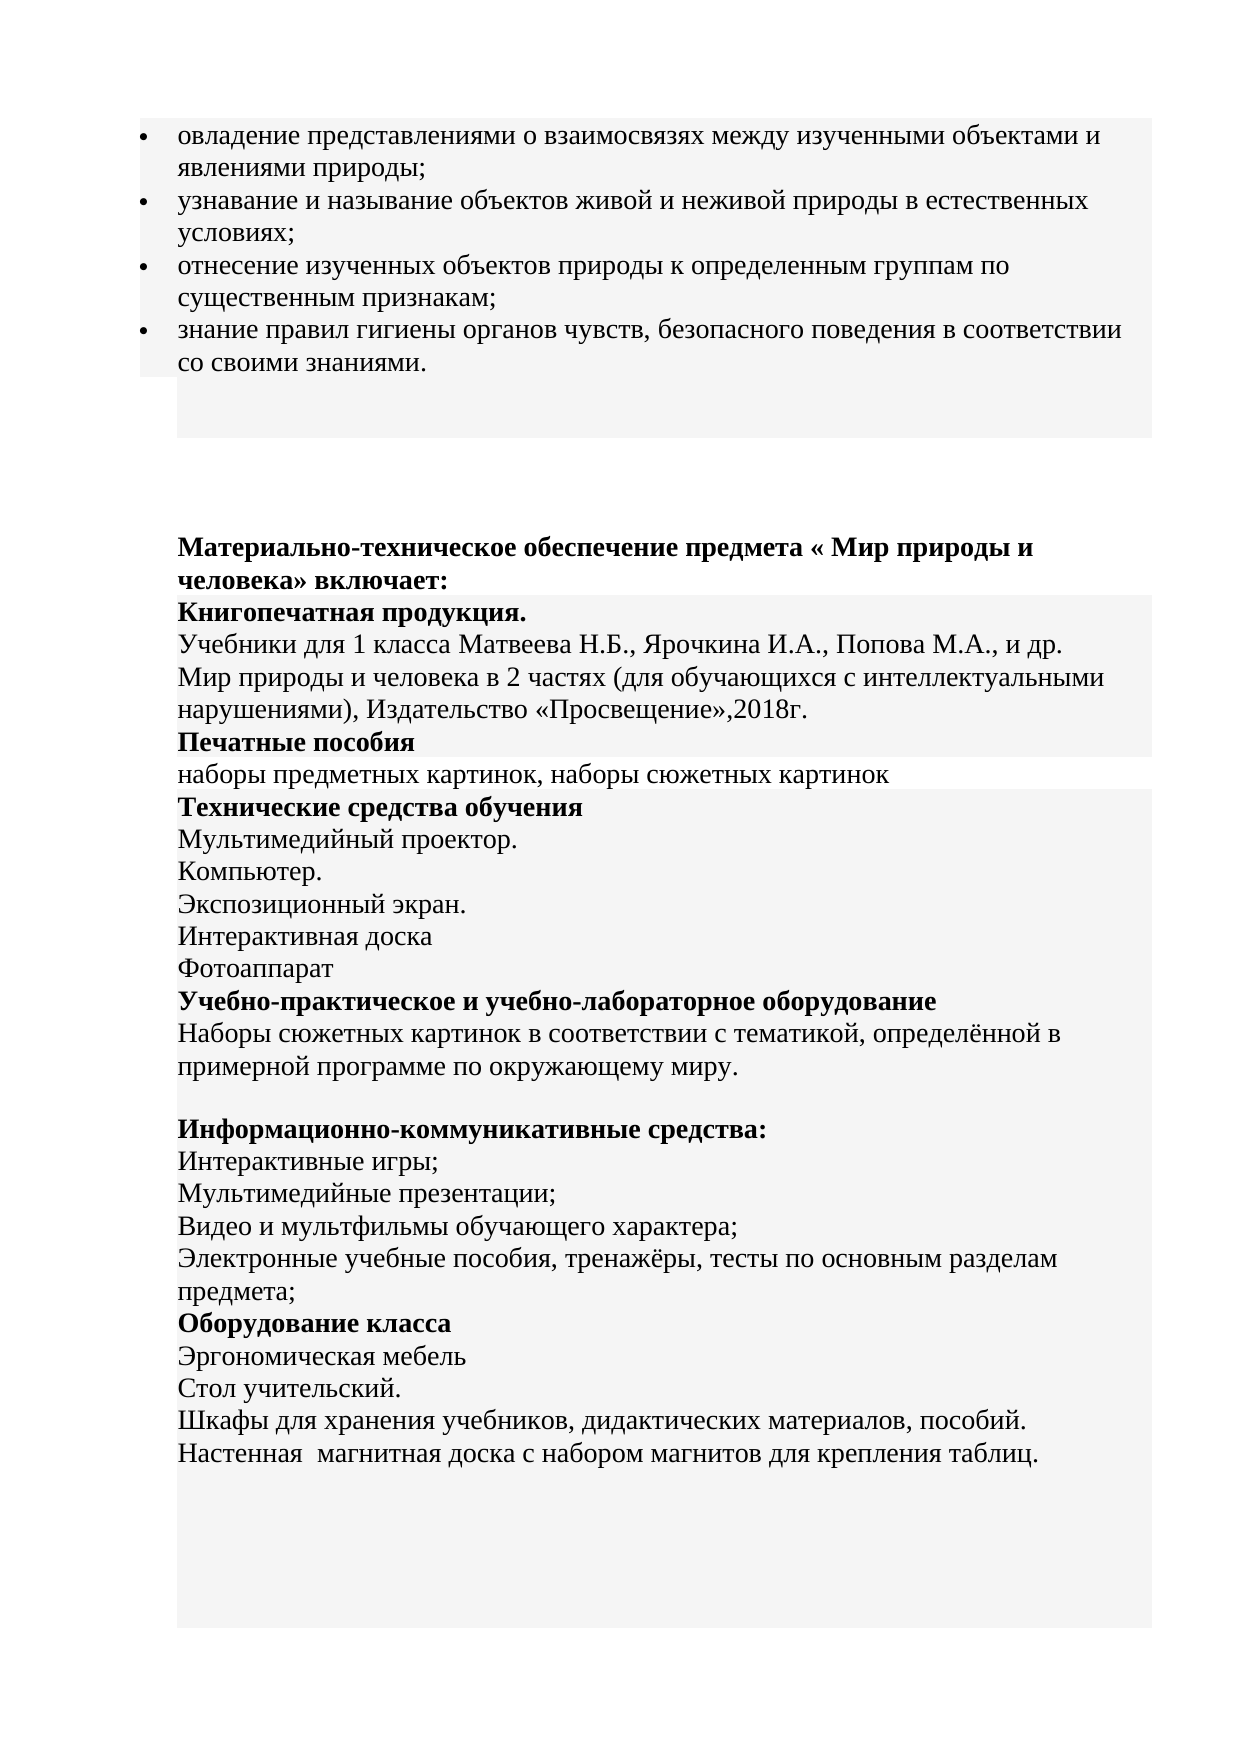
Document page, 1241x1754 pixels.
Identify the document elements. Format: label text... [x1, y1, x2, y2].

text Учебники для 1 класса Матвеева Н.Б., Ярочкина И.А., Попова М.А., и др. [177, 628, 1152, 660]
text Мультимедийные презентации; [177, 1177, 1152, 1209]
text Технические средства обучения [177, 789, 1152, 822]
list узнавание и называние объектов живой и неживой природы в естественных условиях; [140, 183, 1152, 248]
text Материально-техническое обеспечение предмета « Мир природы и человека» включает: [177, 530, 1152, 595]
text Интерактивная доска [177, 919, 1152, 952]
list знание правил гигиены органов чувств, безопасного поведения в соответствии со своими знаниями. [140, 312, 1152, 377]
text Интерактивные игры; [177, 1144, 1152, 1177]
list отнесение изученных объектов природы к определенным группам по существенным признакам; [140, 248, 1152, 312]
text Стол учительский. [177, 1371, 1152, 1403]
text Мир природы и человека в 2 частях (для обучающихся с интеллектуальными нарушениями), Издательство «Просвещение»,2018г. [177, 660, 1152, 725]
text Мультимедийный проектор. [177, 822, 1152, 854]
text Печатные пособия [177, 725, 1152, 757]
text Учебно-практическое и учебно-лабораторное оборудование [177, 984, 1152, 1016]
text Видео и мультфильмы обучающего характера; [177, 1209, 1152, 1241]
text Фотоаппарат [177, 952, 1152, 984]
text Книгопечатная продукция. [177, 595, 1152, 628]
text Шкафы для хранения учебников, дидактических материалов, пособий. [177, 1403, 1152, 1436]
text Оборудование класса [177, 1306, 1152, 1338]
text наборы предметных картинок, наборы сюжетных картинок [177, 757, 1152, 789]
text Информационно-коммуникативные средства: [177, 1112, 1152, 1144]
list овладение представлениями о взаимосвязях между изученными объектами и явлениями природы; [140, 118, 1152, 183]
text Эргономическая мебель [177, 1338, 1152, 1371]
text Настенная магнитная доска с набором магнитов для крепления таблиц. [177, 1436, 1152, 1468]
text Электронные учебные пособия, тренажёры, тесты по основным разделам предмета; [177, 1241, 1152, 1306]
text Экспозиционный экран. [177, 887, 1152, 919]
text Компьютер. [177, 854, 1152, 887]
text Наборы сюжетных картинок в соответствии с тематикой, определённой в примерной программе по окружающему миру. [177, 1016, 1152, 1081]
